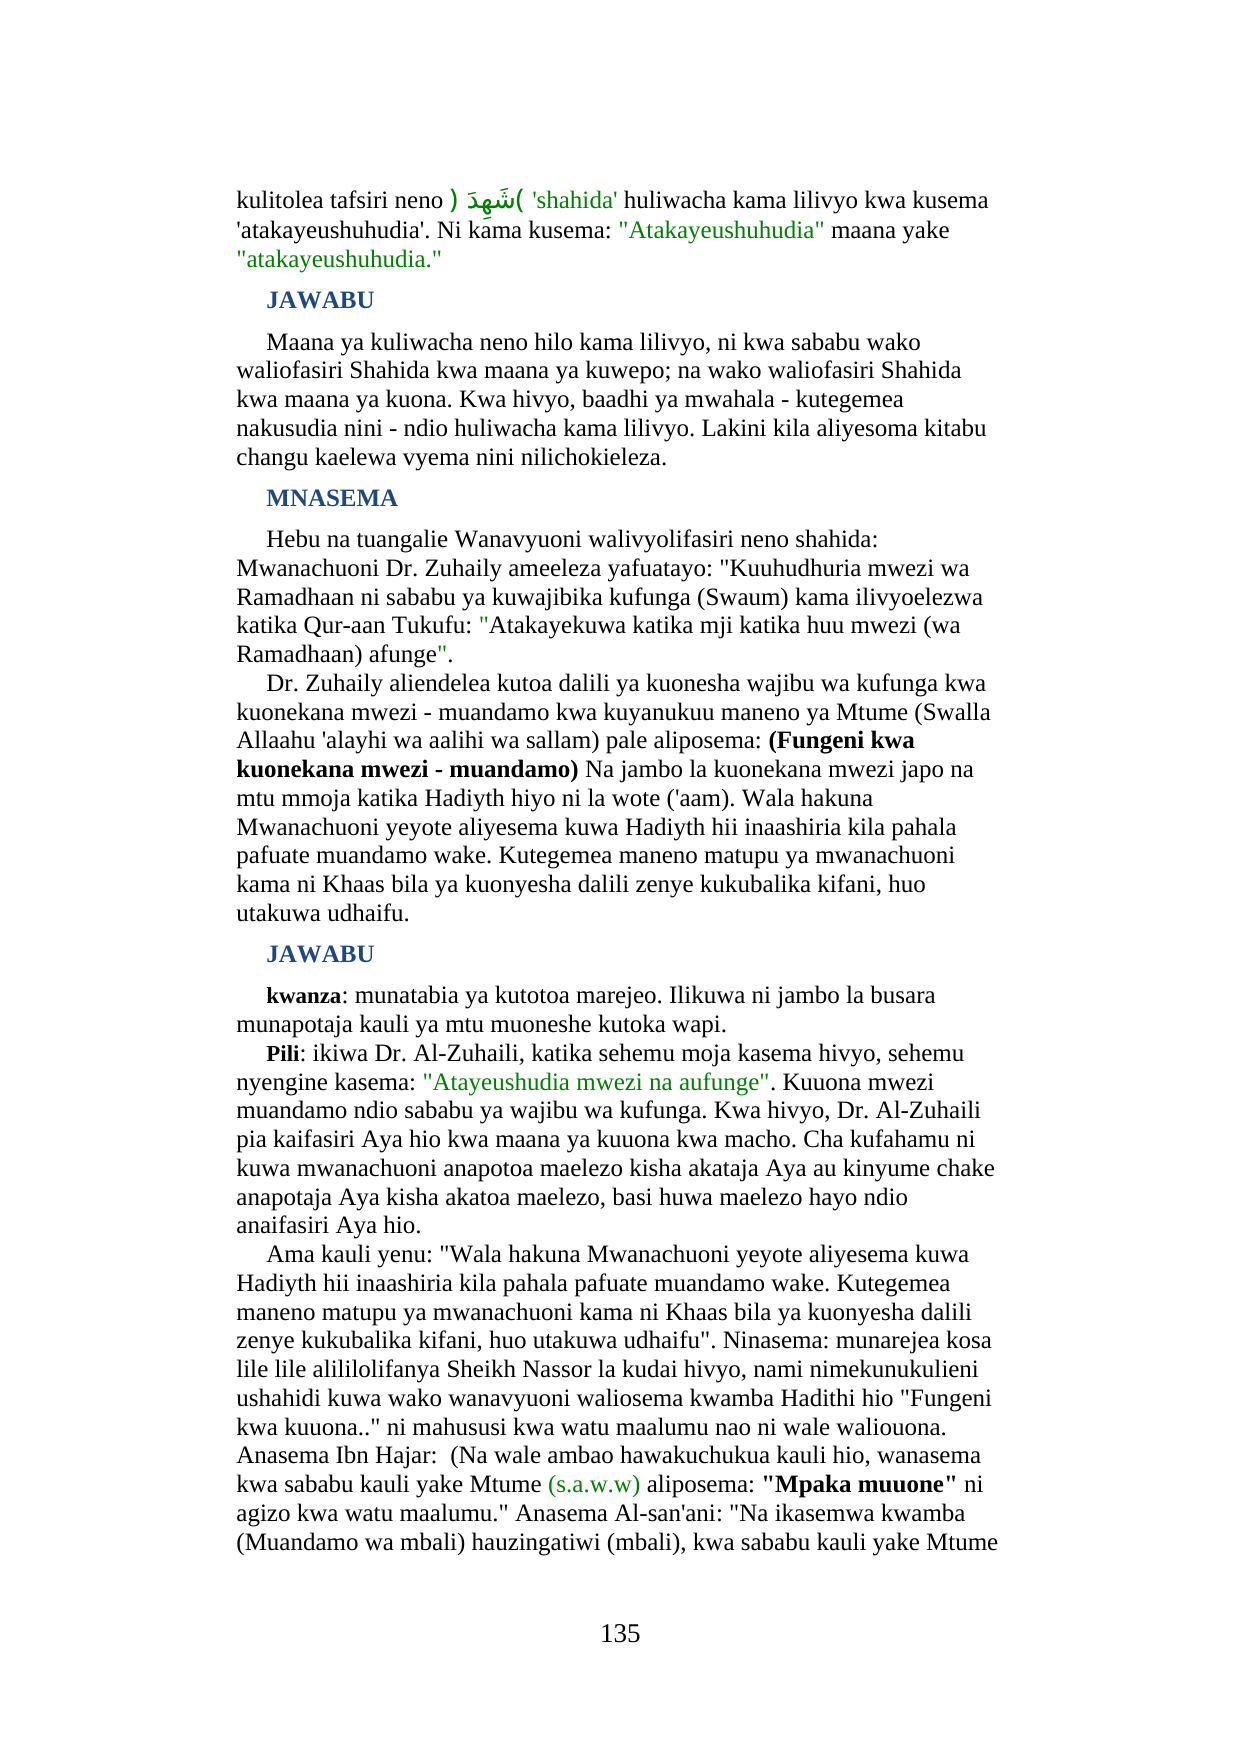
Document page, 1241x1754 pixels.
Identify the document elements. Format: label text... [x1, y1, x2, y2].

subtitle JAWABU [236, 939, 1004, 968]
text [236, 177, 1004, 273]
text Hebu na tuangalie Wanavyuoni walivyolifasiri neno shahida: Mwanachuoni Dr. Zuhaily ameeleza yafuatayo: "Kuuhudhuria mwezi wa Ramadhaan ni sababu ya kuwajibika kufunga (Swaum) kama ilivyoelezwa katika Qur-aan Tukufu: "Atakayekuwa katika mji katika huu mwezi (wa Ramadhaan) afunge". [236, 524, 1004, 668]
text kwanza: munatabia ya kutotoa marejeo. Ilikuwa ni jambo la busara munapotaja kauli ya mtu muoneshe kutoka wapi. [236, 981, 1004, 1038]
subtitle MNASEMA [236, 483, 1004, 512]
text Dr. Zuhaily aliendelea kutoa dalili ya kuonesha wajibu wa kufunga kwa kuonekana mwezi - muandamo kwa kuyanukuu maneno ya Mtume (Swalla Allaahu 'alayhi wa aalihi wa sallam) pale aliposema: (Fungeni kwa kuonekana mwezi - muandamo) Na jambo la kuonekana mwezi japo na mtu mmoja katika Hadiyth hiyo ni la wote ('aam). Wala hakuna Mwanachuoni yeyote aliyesema kuwa Hadiyth hii inaashiria kila pahala pafuate muandamo wake. Kutegemea maneno matupu ya mwanachuoni kama ni Khaas bila ya kuonyesha dalili zenye kukubalika kifani, huo utakuwa udhaifu. [236, 668, 1004, 927]
text Maana ya kuliwacha neno hilo kama lilivyo, ni kwa sababu wako waliofasiri Shahida kwa maana ya kuwepo; na wako waliofasiri Shahida kwa maana ya kuona. Kwa hivyo, baadhi ya mwahala - kutegemea nakusudia nini - ndio huliwacha kama lilivyo. Lakini kila aliyesoma kitabu changu kaelewa vyema nini nilichokieleza. [236, 327, 1004, 471]
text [236, 1239, 1004, 1556]
subtitle JAWABU [236, 286, 1004, 314]
text Pili: ikiwa Dr. Al-Zuhaili, katika sehemu moja kasema hivyo, sehemu nyengine kasema: "Atayeushudia mwezi na aufunge". Kuuona mwezi muandamo ndio sababu ya wajibu wa kufunga. Kwa hivyo, Dr. Al-Zuhaili pia kaifasiri Aya hio kwa maana ya kuuona kwa macho. Cha kufahamu ni kuwa mwanachuoni anapotoa maelezo kisha akataja Aya au kinyume chake anapotaja Aya kisha akatoa maelezo, basi huwa maelezo hayo ndio anaifasiri Aya hio. [236, 1038, 1004, 1239]
